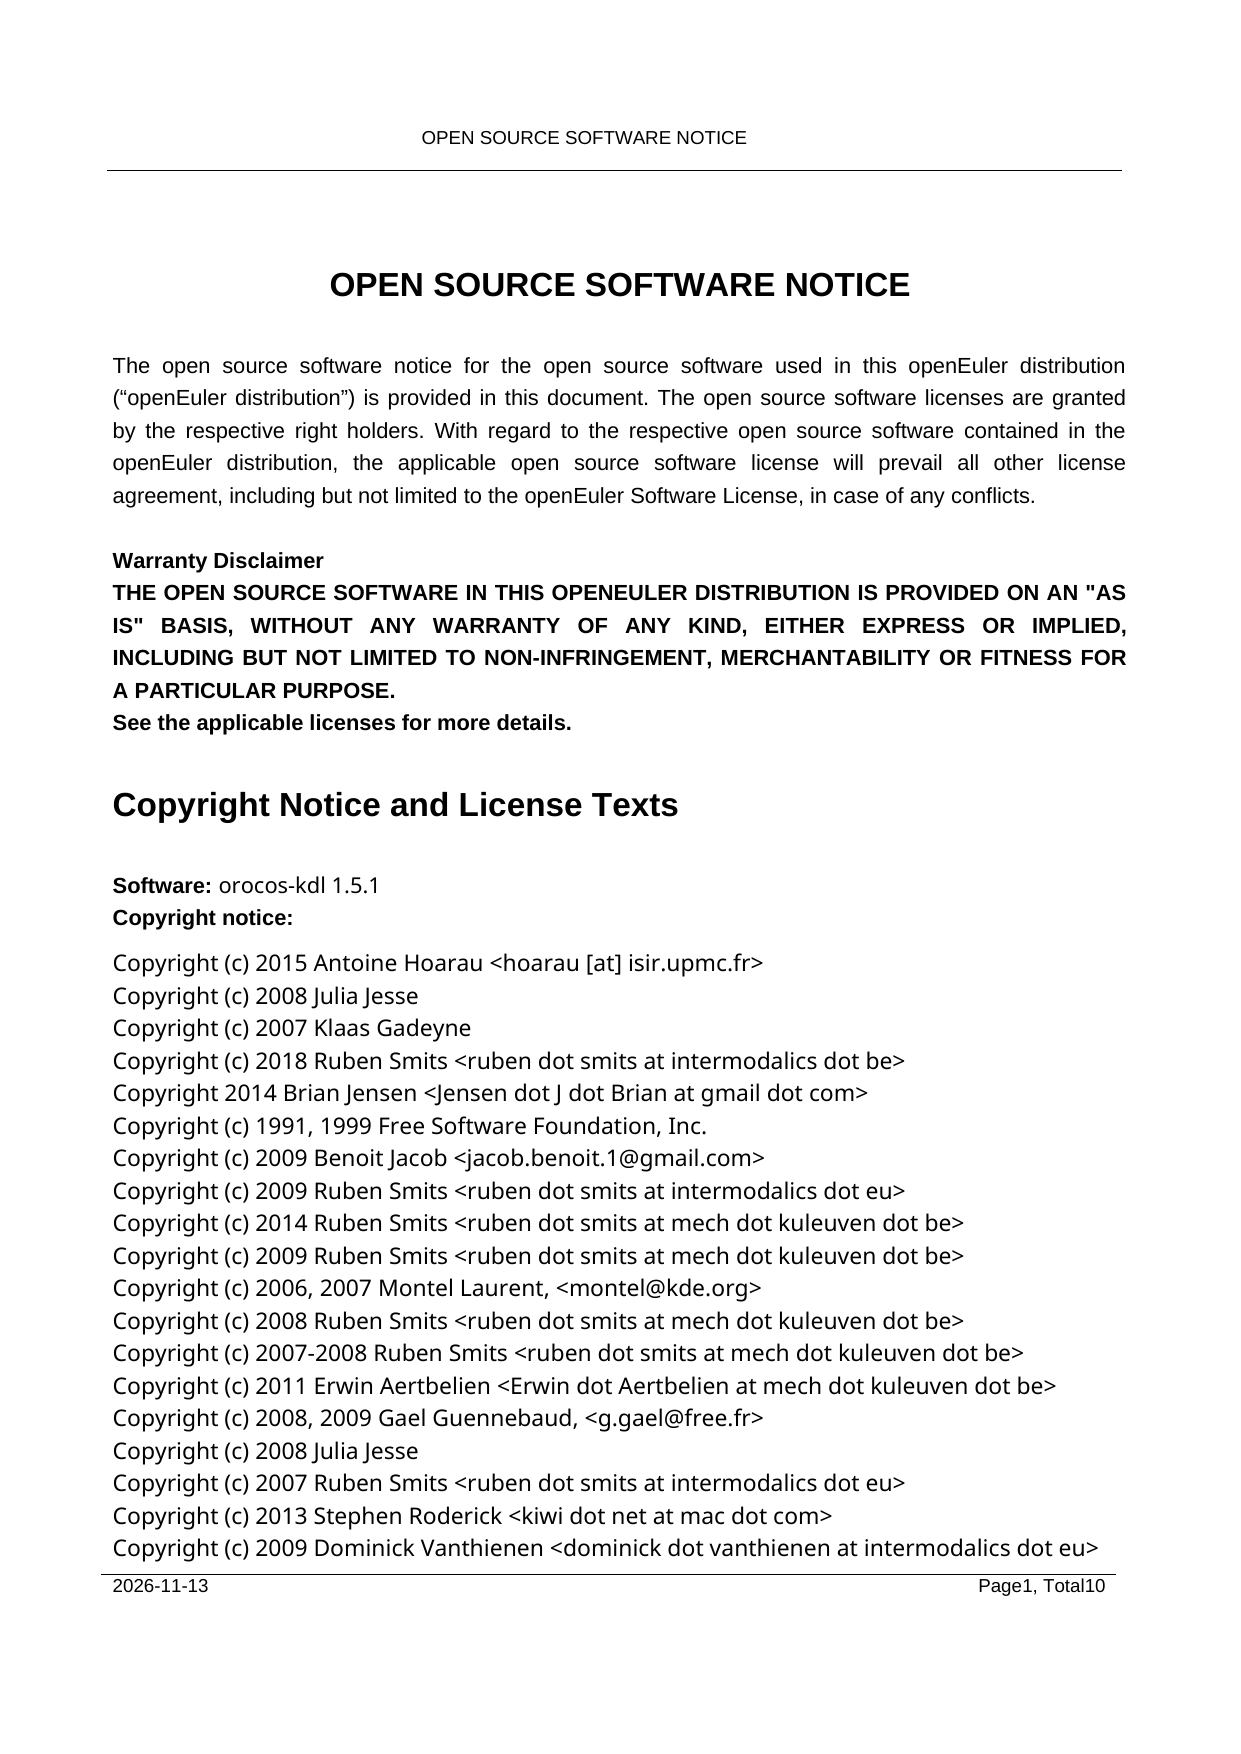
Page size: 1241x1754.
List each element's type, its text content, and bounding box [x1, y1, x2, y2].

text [112, 947, 1128, 1564]
text Warranty Disclaimer [112, 544, 1128, 576]
text Copyright notice: [112, 901, 1128, 934]
title Software: orocos-kdl 1.5.1 [112, 869, 1128, 901]
text OPEN SOURCE SOFTWARE NOTICE [112, 251, 1128, 316]
text The open source software notice for the open source software used in this openEuler distribution (“openEuler distribution”) is provided in this document. The open source software licenses are granted by the respective right holders. With regard to the respective open source software contained in the openEuler distribution, the applicable open source software license will prevail all other license agreement, including but not limited to the openEuler Software License, in case of any conflicts. [112, 349, 1128, 511]
text Copyright Notice and License Texts [112, 771, 1128, 836]
text THE OPEN SOURCE SOFTWARE IN THIS OPENEULER DISTRIBUTION IS PROVIDED ON AN "AS IS" BASIS, WITHOUT ANY WARRANTY OF ANY KIND, EITHER EXPRESS OR IMPLIED, INCLUDING BUT NOT LIMITED TO NON-INFRINGEMENT, MERCHANTABILITY OR FITNESS FOR A PARTICULAR PURPOSE. See the applicable licenses for more details. [112, 576, 1128, 739]
